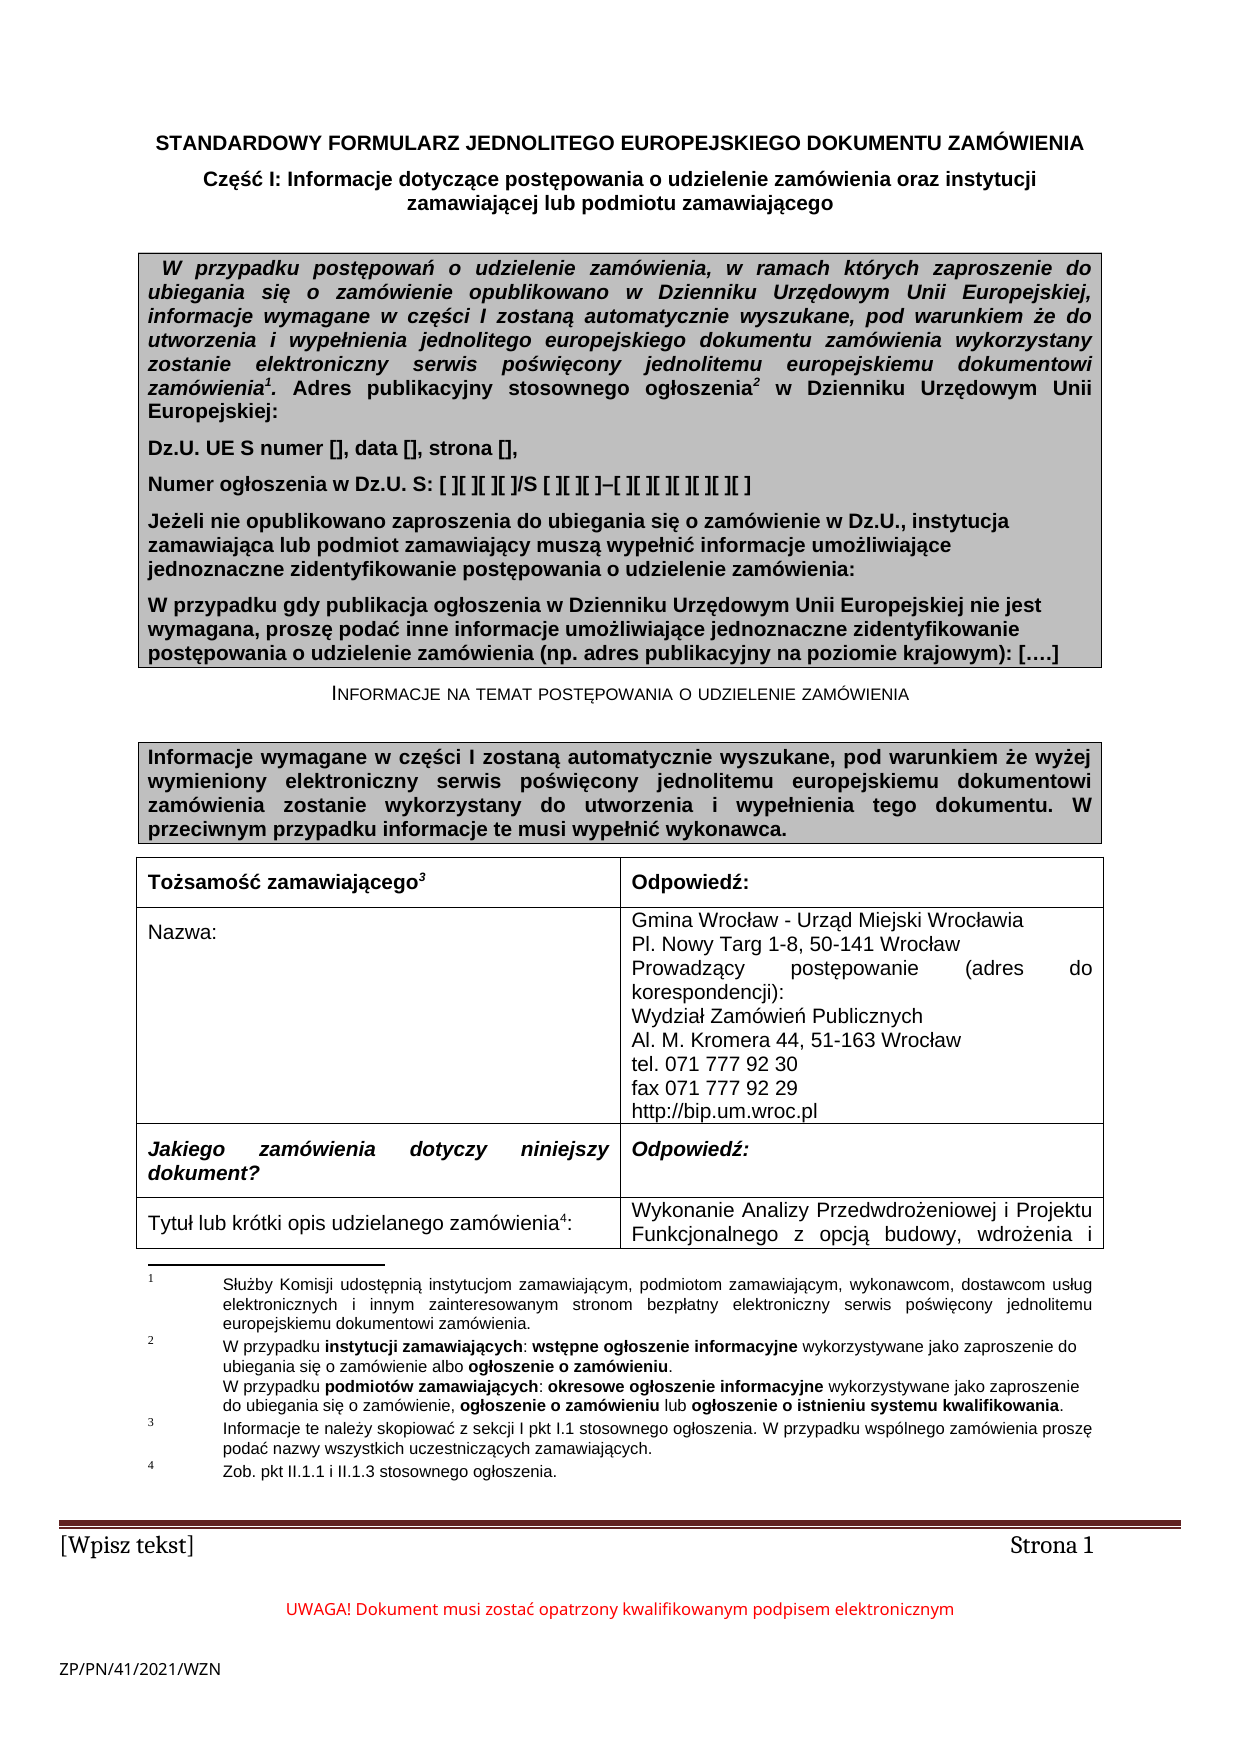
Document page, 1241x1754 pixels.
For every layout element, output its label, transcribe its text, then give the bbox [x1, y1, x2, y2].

title Część I: Informacje dotyczące postępowania o udzielenie zamówienia oraz instytucji zamawiającej lub podmiotu zamawiającego [148, 167, 1093, 215]
text W przypadku gdy publikacja ogłoszenia w Dzienniku Urzędowym Unii Europejskiej nie jest wymagana, proszę podać inne informacje umożliwiające jednoznaczne zidentyfikowanie postępowania o udzielenie zamówienia (np. adres publikacyjny na poziomie krajowym): [….] [139, 590, 1101, 667]
table_cell Odpowiedź: [621, 1124, 1103, 1197]
title Informacje na temat postępowania o udzielenie zamówienia [148, 681, 1093, 704]
text W przypadku postępowań o udzielenie zamówienia, w ramach których zaproszenie do ubiegania się o zamówienie opublikowano w Dzienniku Urzędowym Unii Europejskiej, informacje wymagane w części I zostaną automatycznie wyszukane, pod warunkiem że do utworzenia i wypełnienia jednolitego europejskiego dokumentu zamówienia wykorzystany zostanie elektroniczny serwis poświęcony jednolitemu europejskiemu dokumentowi zamówienia. Adres publikacyjny stosownego ogłoszenia w Dzienniku Urzędowym Unii Europejskiej: [139, 254, 1101, 423]
table_cell Gmina Wrocław - Urząd Miejski Wrocławia Pl. Nowy Targ 1-8, 50-141 Wrocław Prowadzący postępowanie (adres do korespondencji): Wydział Zamówień Publicznych Al. M. Kromera 44, 51-163 Wrocław tel. 071 777 92 30 fax 071 777 92 29 http://bip.um.wroc.pl [621, 908, 1103, 1123]
table_cell Nazwa: [137, 908, 620, 1123]
table_header Odpowiedź: [621, 858, 1103, 907]
table_header Tożsamość zamawiającego [137, 858, 620, 907]
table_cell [137, 1198, 620, 1248]
text Informacje wymagane w części I zostaną automatycznie wyszukane, pod warunkiem że wyżej wymieniony elektroniczny serwis poświęcony jednolitemu europejskiemu dokumentowi zamówienia zostanie wykorzystany do utworzenia i wypełnienia tego dokumentu. W przeciwnym przypadku informacje te musi wypełnić wykonawca. [139, 743, 1101, 843]
text Standardowy formularz jednolitego europejskiego dokumentu zamówienia [148, 131, 1093, 154]
text Numer ogłoszenia w Dz.U. S: [ ][ ][ ][ ]/S [ ][ ][ ]–[ ][ ][ ][ ][ ][ ][ ] [139, 469, 1101, 496]
text Dz.U. UE S numer [], data [], strona [], [139, 433, 1101, 460]
table_cell Jakiego zamówienia dotyczy niniejszy dokument? [137, 1124, 620, 1197]
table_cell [621, 1198, 1103, 1248]
text Jeżeli nie opublikowano zaproszenia do ubiegania się o zamówienie w Dz.U., instytucja zamawiająca lub podmiot zamawiający muszą wypełnić informacje umożliwiające jednoznaczne zidentyfikowanie postępowania o udzielenie zamówienia: [139, 506, 1101, 581]
